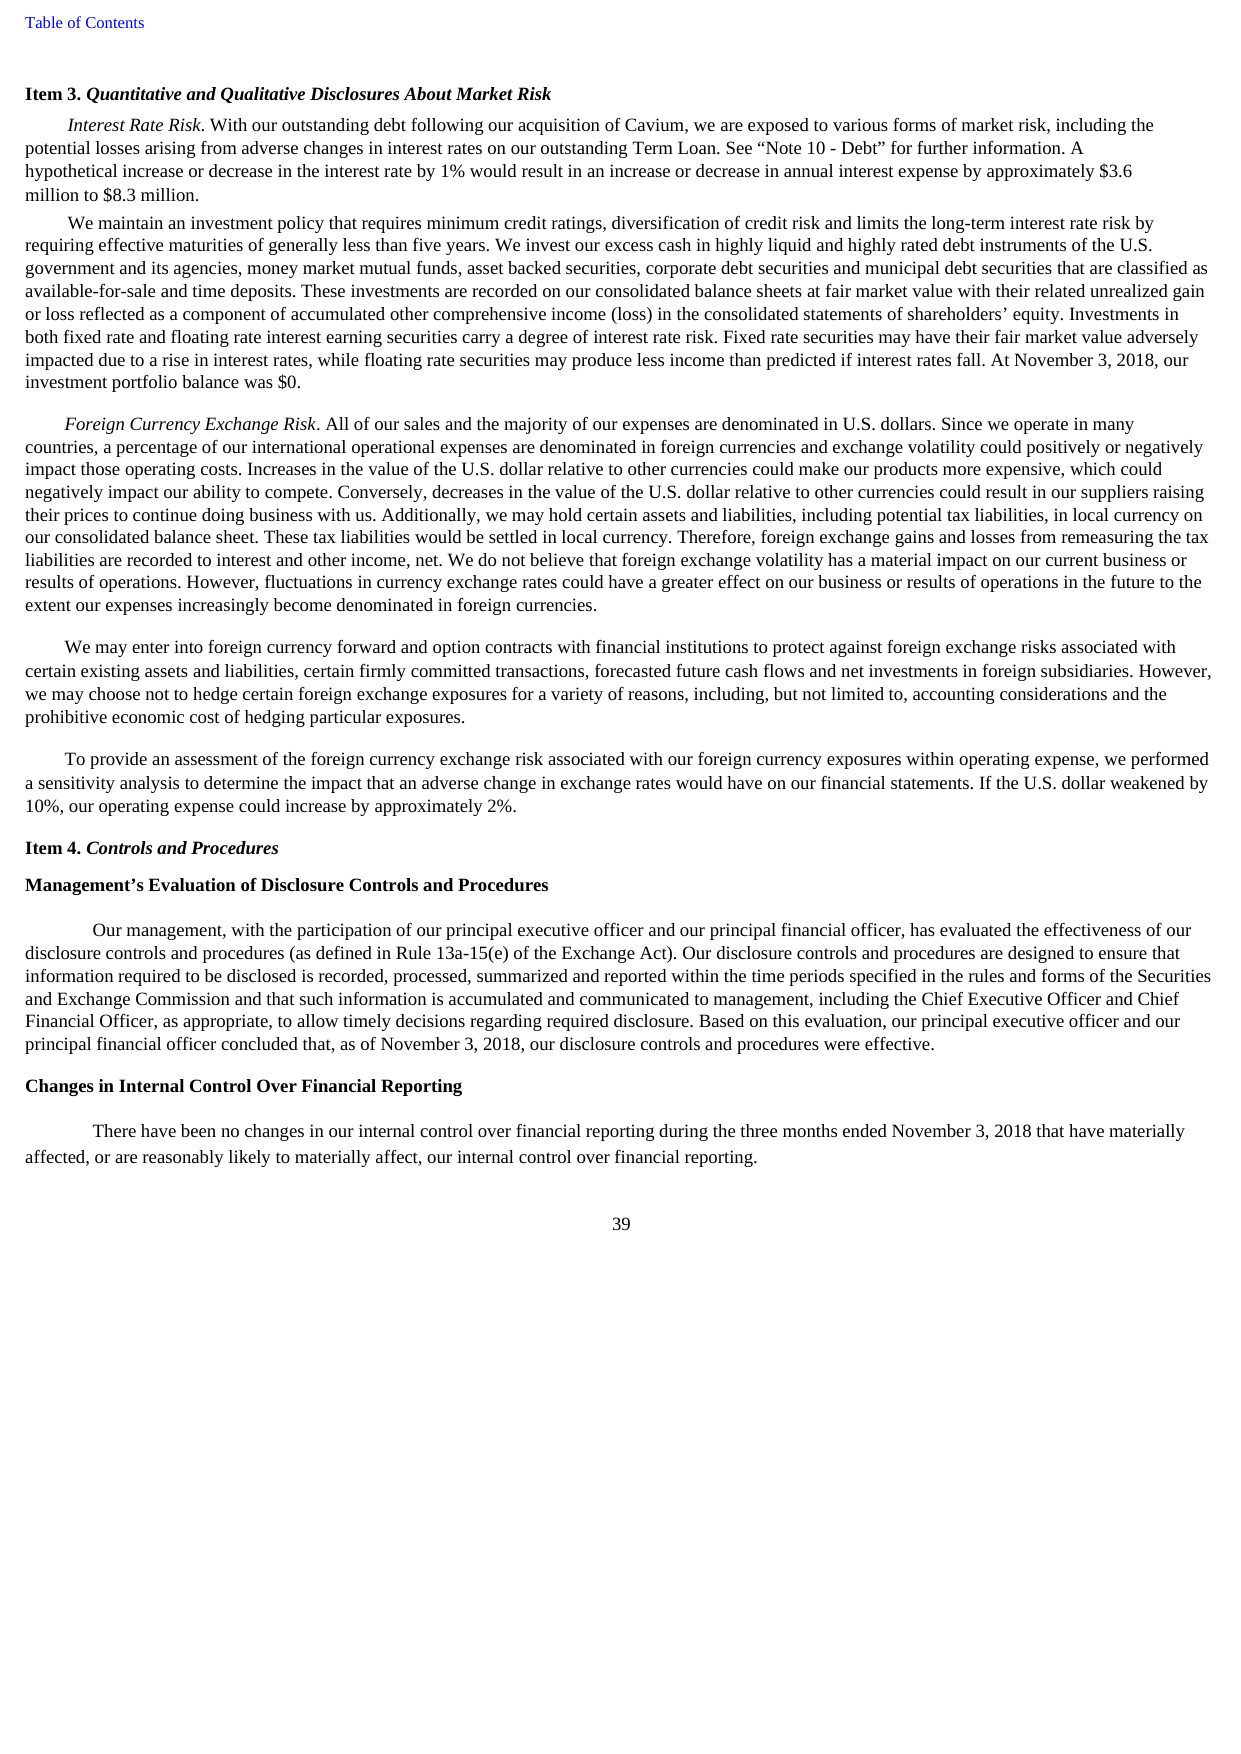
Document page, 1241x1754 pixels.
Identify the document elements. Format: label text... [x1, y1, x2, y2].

text Changes in Internal Control Over Financial Reporting [25, 1075, 1215, 1097]
text There have been no changes in our internal control over financial reporting during the three months ended November 3, 2018 that have materially affected, or are reasonably likely to materially affect, our internal control over financial reporting. [25, 1120, 1188, 1167]
text We may enter into foreign currency forward and option contracts with financial institutions to protect against foreign exchange risks associated with certain existing assets and liabilities, certain firmly committed transactions, forecasted future cash flows and net investments in foreign subsidiaries. However, we may choose not to hedge certain foreign exchange exposures for a variety of reasons, including, but not limited to, accounting considerations and the prohibitive economic cost of hedging particular exposures. [25, 636, 1215, 728]
text Item 3. Quantitative and Qualitative Disclosures About Market Risk [25, 83, 1215, 104]
text Foreign Currency Exchange Risk. All of our sales and the majority of our expenses are denominated in U.S. dollars. Since we operate in many countries, a percentage of our international operational expenses are denominated in foreign currencies and exchange volatility could positively or negatively impact those operating costs. Increases in the value of the U.S. dollar relative to other currencies could make our products more expensive, which could negatively impact our ability to compete. Conversely, decreases in the value of the U.S. dollar relative to other currencies could result in our suppliers raising their prices to continue doing business with us. Additionally, we may hold certain assets and liabilities, including potential tax liabilities, in local currency on our consolidated balance sheet. These tax liabilities would be settled in local currency. Therefore, foreign exchange gains and losses from remeasuring the tax liabilities are recorded to interest and other income, net. We do not believe that foreign exchange volatility has a material impact on our current business or results of operations. However, fluctuations in currency exchange rates could have a greater effect on our business or results of operations in the future to the extent our expenses increasingly become denominated in foreign currencies. [25, 413, 1213, 616]
text To provide an assessment of the foreign currency exchange risk associated with our foreign currency exposures within operating expense, we performed a sensitivity analysis to determine the impact that an adverse change in exchange rates would have on our financial statements. If the U.S. dollar weakened by 10%, our operating expense could increase by approximately 2%. [25, 748, 1211, 817]
text Our management, with the participation of our principal executive officer and our principal financial officer, has evaluated the effectiveness of our disclosure controls and procedures (as defined in Rule 13a-15(e) of the Exchange Act). Our disclosure controls and procedures are designed to ensure that information required to be disclosed is recorded, processed, summarized and reported within the time periods specified in the rules and forms of the Securities and Exchange Commission and that such information is accumulated and communicated to management, including the Chief Executive Officer and Chief Financial Officer, as appropriate, to allow timely decisions regarding required disclosure. Based on this evaluation, our principal executive officer and our principal financial officer concluded that, as of November 3, 2018, our disclosure controls and procedures were effective. [25, 919, 1213, 1054]
text 39 [25, 1213, 1217, 1234]
text Management’s Evaluation of Disclosure Controls and Procedures [25, 873, 1215, 895]
text Item 4. Controls and Procedures [25, 837, 1215, 858]
text We maintain an investment policy that requires minimum credit ratings, diversification of credit risk and limits the long-term interest rate risk by requiring effective maturities of generally less than five years. We invest our excess cash in highly liquid and highly rated debt instruments of the U.S. government and its agencies, money market mutual funds, asset backed securities, corporate debt securities and municipal debt securities that are classified as available-for-sale and time deposits. These investments are recorded on our consolidated balance sheets at fair market value with their related unrealized gain or loss reflected as a component of accumulated other comprehensive income (loss) in the consolidated statements of shareholders’ equity. Investments in both fixed rate and floating rate interest earning securities carry a degree of interest rate risk. Fixed rate securities may have their fair market value adversely impacted due to a rise in interest rates, while floating rate securities may produce less income than predicted if interest rates fall. At November 3, 2018, our investment portfolio balance was $0. [25, 212, 1211, 393]
text Interest Rate Risk. With our outstanding debt following our acquisition of Cavium, we are exposed to various forms of market risk, including the potential losses arising from adverse changes in interest rates on our outstanding Term Loan. See “Note 10 - Debt” for further information. A hypothetical increase or decrease in the interest rate by 1% would result in an increase or decrease in annual interest expense by approximately $3.6 million to $8.3 million. [25, 114, 1182, 205]
text Table of Contents [25, 13, 1215, 32]
